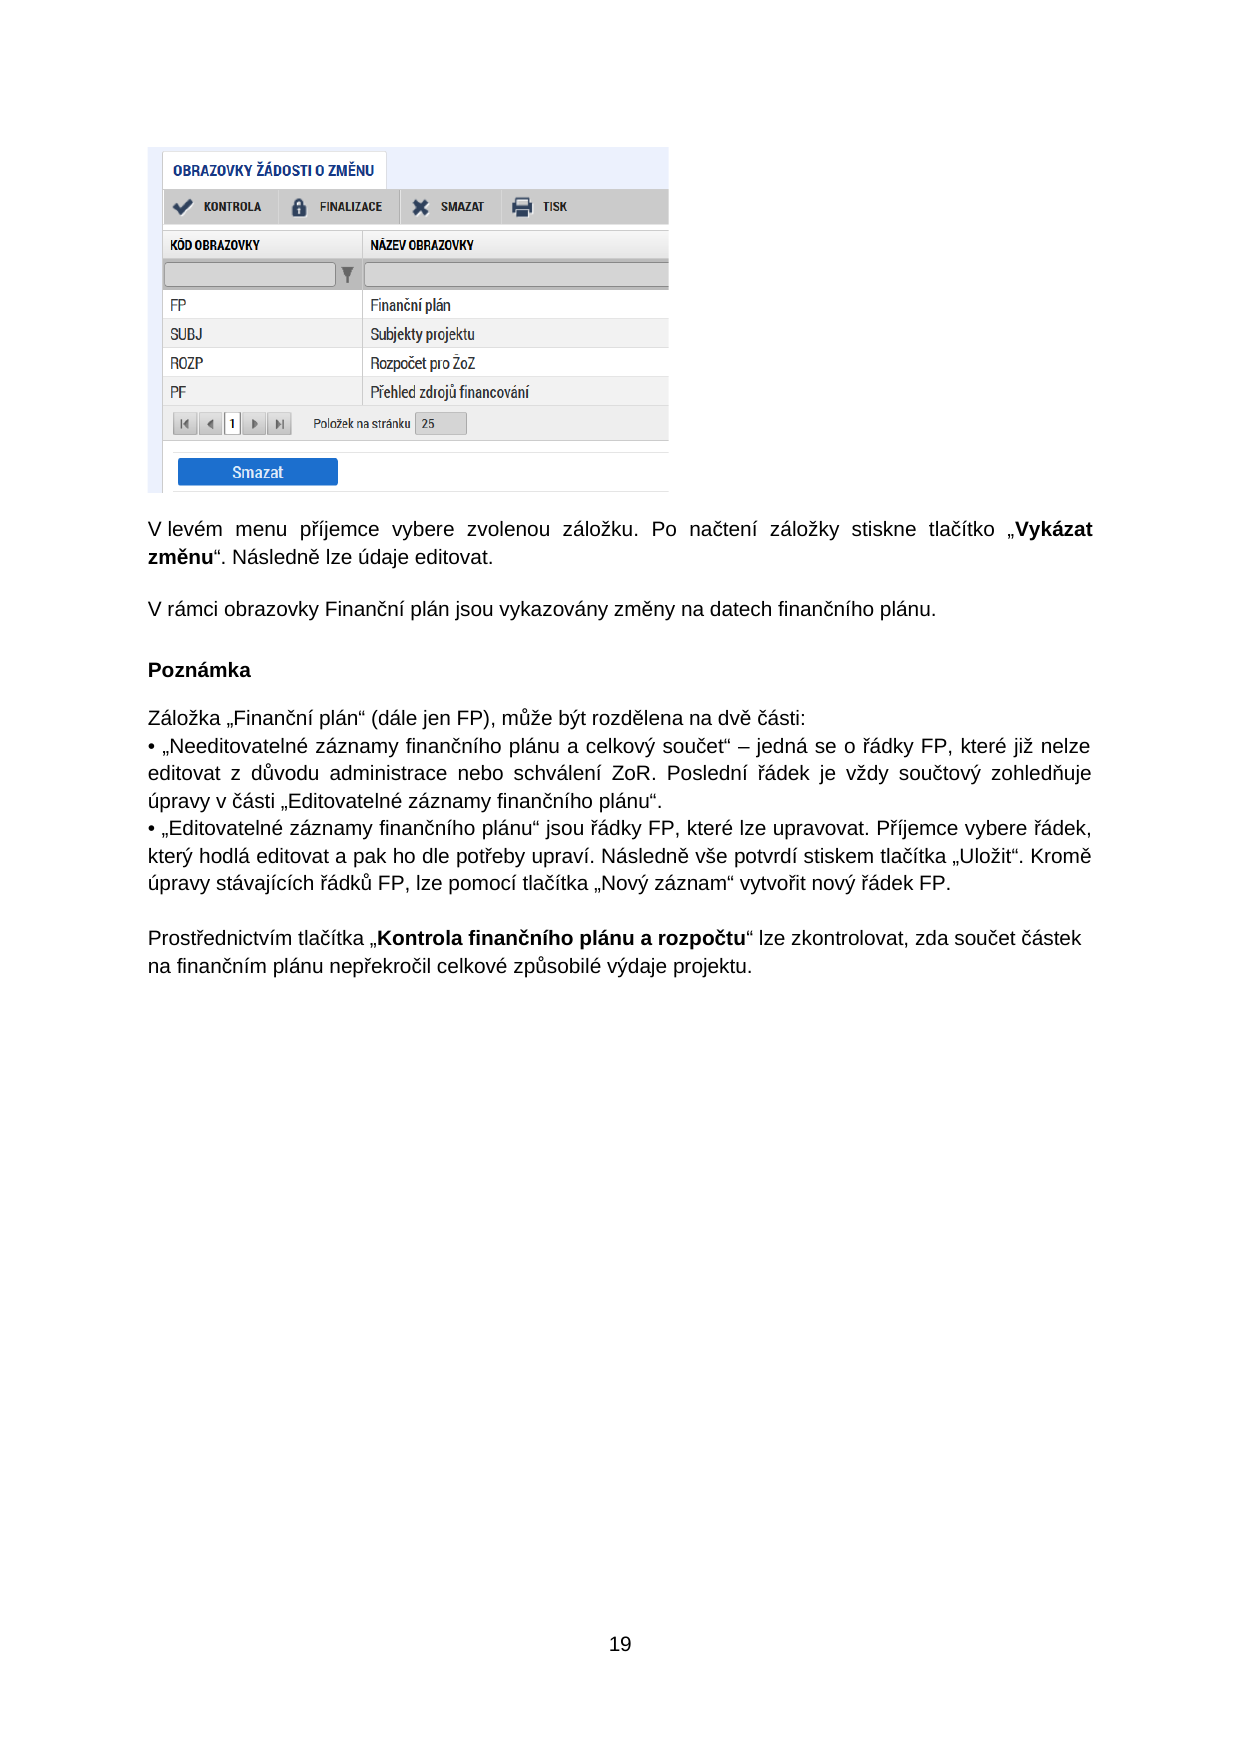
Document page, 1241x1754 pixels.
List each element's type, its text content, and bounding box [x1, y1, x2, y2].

text • „Editovatelné záznamy finančního plánu“ jsou řádky FP, které lze upravovat. Příjemce vybere řádek, který hodlá editovat a pak ho dle potřeby upraví. Následně vše potvrdí stiskem tlačítka „Uložit“. Kromě úpravy stávajících řádků FP, lze pomocí tlačítka „Nový záznam“ vytvořit nový řádek FP. [148, 816, 1093, 895]
text Prostřednictvím tlačítka „Kontrola finančního plánu a rozpočtu“ lze zkontrolovat, zda součet částek na finančním plánu nepřekročil celkové způsobilé výdaje projektu. [148, 926, 1093, 977]
text • „Needitovatelné záznamy finančního plánu a celkový součet“ – jedná se o řádky FP, které již nelze editovat z důvodu administrace nebo schválení ZoR. Poslední řádek je vždy součtový zohledňuje úpravy v části „Editovatelné záznamy finančního plánu“. [148, 733, 1093, 812]
text V rámci obrazovky Finanční plán jsou vykazovány změny na datech finančního plánu. [148, 597, 1033, 621]
picture [147, 147, 669, 493]
text V levém menu příjemce vybere zvolenou záložku. Po načtení záložky stiskne tlačítko „Vykázat změnu“. Následně lze údaje editovat. [148, 517, 1093, 569]
text Záložka „Finanční plán“ (dále jen FP), může být rozdělena na dvě části: [148, 706, 1093, 730]
text Poznámka [148, 658, 1093, 682]
